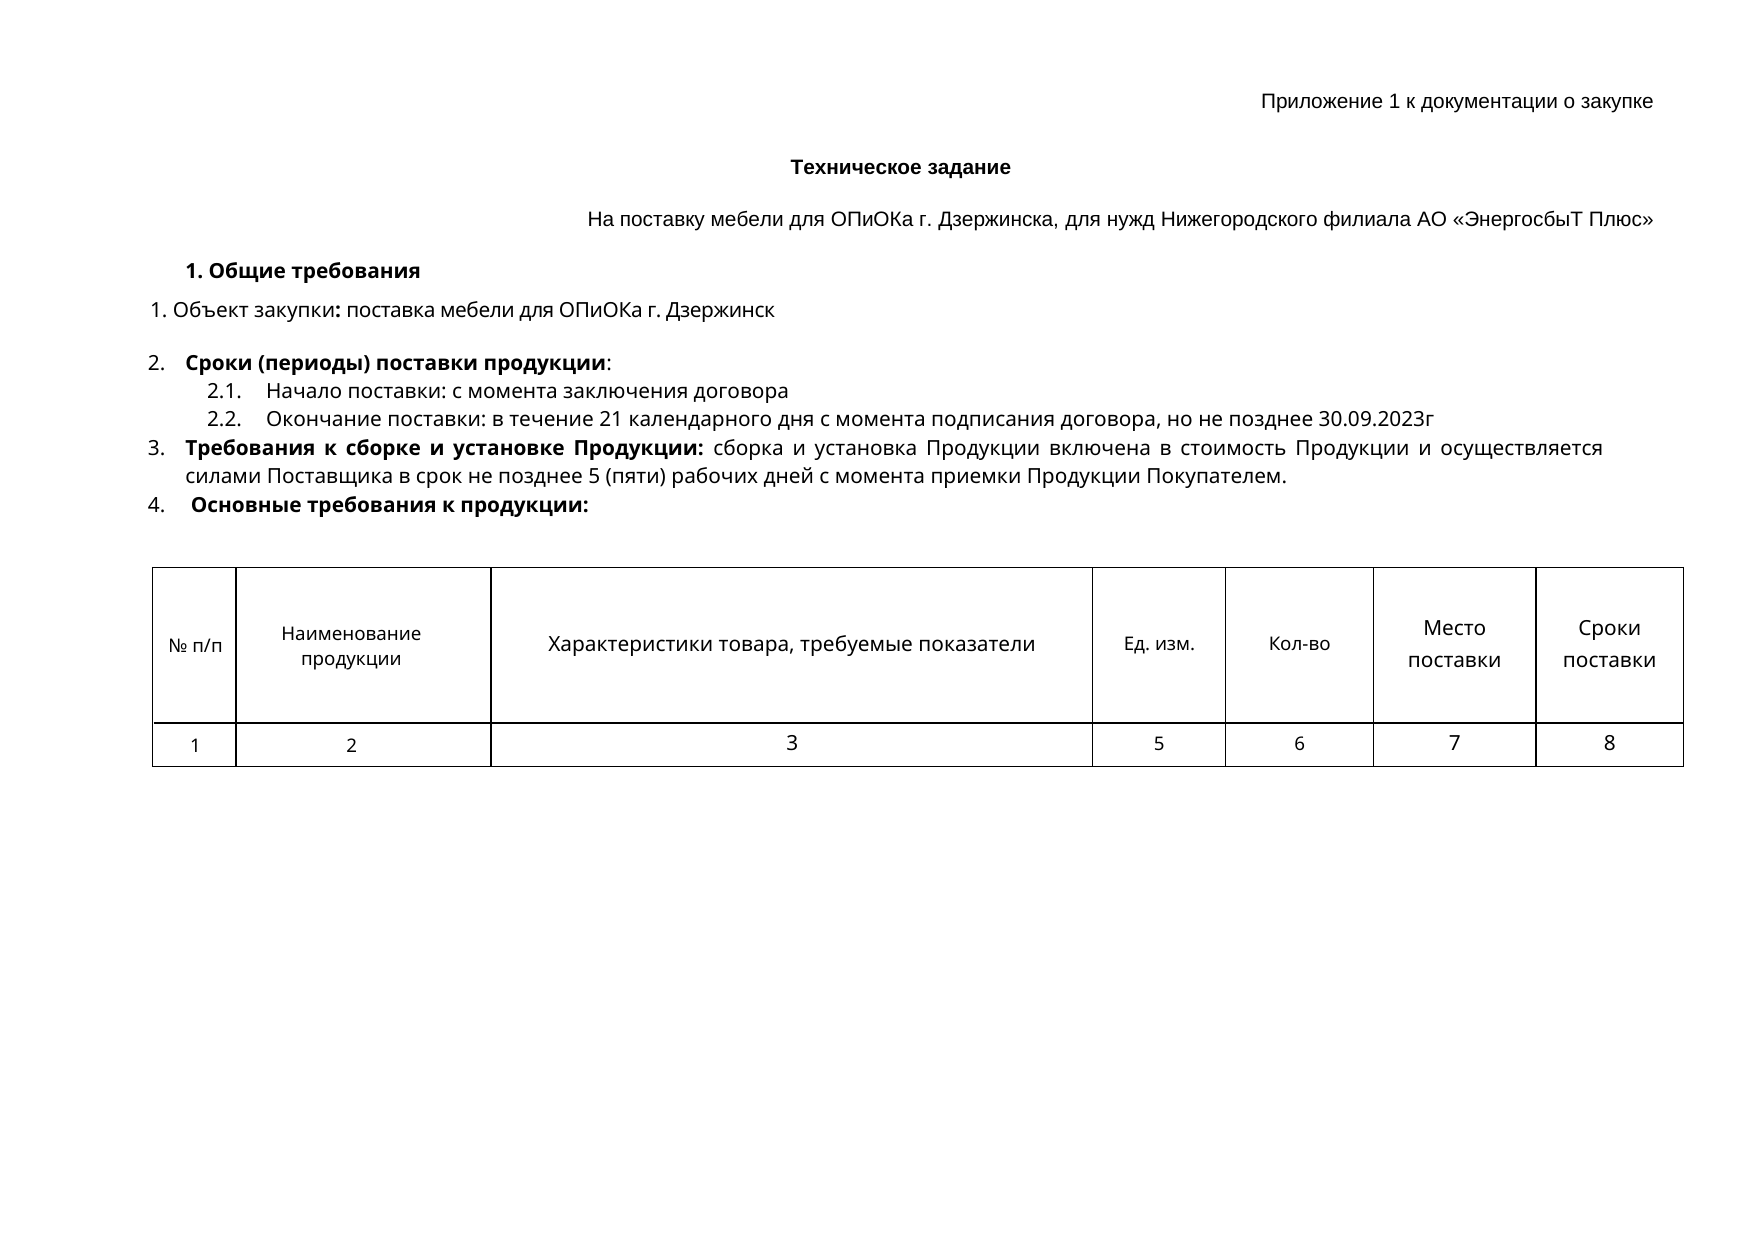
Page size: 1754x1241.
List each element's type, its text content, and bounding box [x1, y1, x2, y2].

table_cell 2 [237, 724, 490, 766]
list Начало поставки: с момента заключения договора [207, 376, 1604, 404]
table_cell 6 [1226, 724, 1373, 766]
table_header Кол-во [1226, 568, 1373, 722]
list Сроки (периоды) поставки продукции: [148, 348, 1604, 376]
table_header № п/п [153, 568, 235, 722]
text 1. Объект закупки: поставка мебели для ОПиОКа г. Дзержинск [150, 297, 1654, 322]
list Окончание поставки: в течение 21 календарного дня с момента подписания договора, но не позднее 30.09.2023г [207, 404, 1604, 433]
table_header Место поставки [1374, 568, 1535, 722]
list Основные требования к продукции: [148, 490, 1604, 518]
table_cell 8 [1537, 724, 1683, 766]
table_header Наименование продукции [237, 568, 490, 722]
table_header Сроки поставки [1537, 568, 1683, 722]
table_cell 1 [153, 723, 235, 766]
text Техническое задание [148, 155, 1654, 179]
table_cell 3 [492, 724, 1092, 766]
table_header Характеристики товара, требуемые показатели [492, 568, 1092, 722]
table_header Ед. изм. [1093, 568, 1225, 722]
text 1. Общие требования [185, 256, 1654, 284]
table_cell 7 [1374, 724, 1535, 766]
table_cell 5 [1093, 724, 1225, 766]
text На поставку мебели для ОПиОКа г. Дзержинска, для нужд Нижегородского филиала АО «ЭнергосбыТ Плюс» [148, 207, 1654, 231]
text Приложение 1 к документации о закупке [148, 89, 1654, 113]
list Требования к сборке и установке Продукции: сборка и установка Продукции включена в стоимость Продукции и осуществляется силами Поставщика в срок не позднее 5 (пяти) рабочих дней с момента приемки Продукции Покупателем. [148, 433, 1604, 490]
